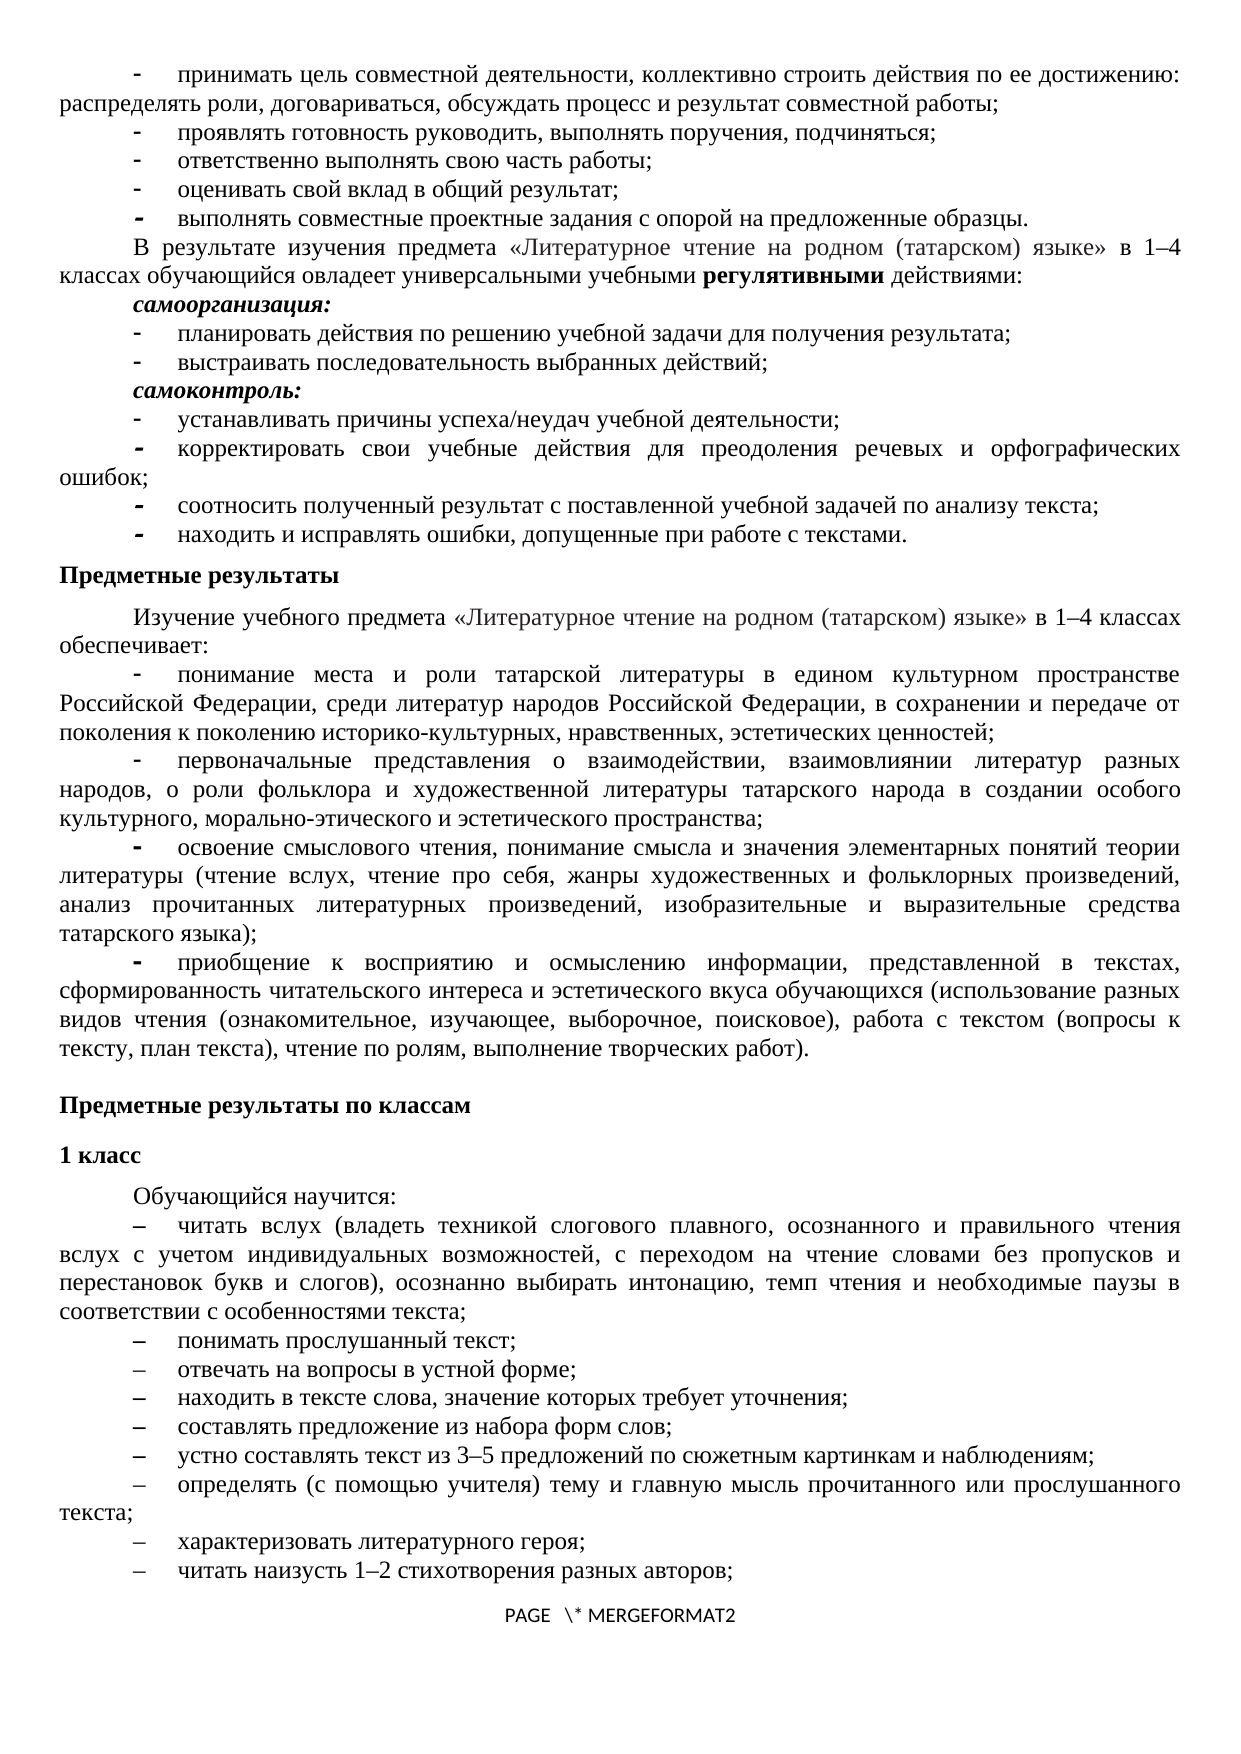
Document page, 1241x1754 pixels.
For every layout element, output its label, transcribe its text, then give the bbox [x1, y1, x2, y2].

list отвечать на вопросы в устной форме; [59, 1354, 1181, 1382]
list проявлять готовность руководить, выполнять поручения, подчиняться; [59, 117, 1181, 145]
text самоконтроль: [59, 375, 1181, 404]
list составлять предложение из набора форм слов; [59, 1411, 1181, 1440]
subtitle Предметные результаты [59, 560, 1181, 589]
list планировать действия по решению учебной задачи для получения результата; [59, 318, 1181, 347]
list соотносить полученный результат с поставленной учебной задачей по анализу текста; [59, 490, 1181, 519]
list определять (с помощью учителя) тему и главную мысль прочитанного или прослушанного текста; [59, 1469, 1181, 1526]
list приобщение к восприятию и осмыслению информации, представленной в текстах, сформированность читательского интереса и эстетического вкуса обучающихся (использование разных видов чтения (ознакомительное, изучающее, выборочное, поисковое), работа с текстом (вопросы к тексту, план текста), чтение по ролям, выполнение творческих работ). [59, 947, 1181, 1062]
list характеризовать литературного героя; [59, 1526, 1181, 1555]
list находить и исправлять ошибки, допущенные при работе с текстами. [59, 519, 1181, 548]
list корректировать свои учебные действия для преодоления речевых и орфографических ошибок; [59, 433, 1181, 490]
list читать наизусть 1–2 стихотворения разных авторов; [59, 1555, 1181, 1584]
list освоение смыслового чтения, понимание смысла и значения элементарных понятий теории литературы (чтение вслух, чтение про себя, жанры художественных и фольклорных произведений, анализ прочитанных литературных произведений, изобразительные и выразительные средства татарского языка); [59, 832, 1181, 947]
text Обучающийся научится: [59, 1181, 1181, 1210]
list выстраивать последовательность выбранных действий; [59, 347, 1181, 375]
text В результате изучения предмета «Литературное чтение на родном (татарском) языке» в 1–4 классах обучающийся овладеет универсальными учебными регулятивными действиями: [59, 232, 1181, 289]
text Предметные результаты по классам [59, 1090, 1181, 1119]
list принимать цель совместной деятельности, коллективно строить действия по ее достижению: распределять роли, договариваться, обсуждать процесс и результат совместной работы; [59, 59, 1181, 117]
list понимание места и роли татарской литературы в едином культурном пространстве Российской Федерации, среди литератур народов Российской Федерации, в сохранении и передаче от поколения к поколению историко-культурных, нравственных, эстетических ценностей; [59, 659, 1181, 745]
list ответственно выполнять свою часть работы; [59, 145, 1181, 174]
list устанавливать причины успеха/неудач учебной деятельности; [59, 404, 1181, 433]
list устно составлять текст из 3–5 предложений по сюжетным картинкам и наблюдениям; [59, 1440, 1181, 1469]
list выполнять совместные проектные задания с опорой на предложенные образцы. [59, 203, 1181, 232]
text самоорганизация: [59, 289, 1181, 318]
subtitle 1 класс [59, 1140, 1181, 1169]
list оценивать свой вклад в общий результат; [59, 174, 1181, 203]
list понимать прослушанный текст; [59, 1325, 1181, 1354]
text Изучение учебного предмета «Литературное чтение на родном (татарском) языке» в 1–4 классах обеспечивает: [59, 602, 1181, 659]
list первоначальные представления о взаимодействии, взаимовлиянии литератур разных народов, о роли фольклора и художественной литературы татарского народа в создании особого культурного, морально-этического и эстетического пространства; [59, 745, 1181, 832]
list читать вслух (владеть техникой слогового плавного, осознанного и правильного чтения вслух с учетом индивидуальных возможностей, с переходом на чтение словами без пропусков и перестановок букв и слогов), осознанно выбирать интонацию, темп чтения и необходимые паузы в соответствии с особенностями текста; [59, 1210, 1181, 1325]
list находить в тексте слова, значение которых требует уточнения; [59, 1382, 1181, 1411]
